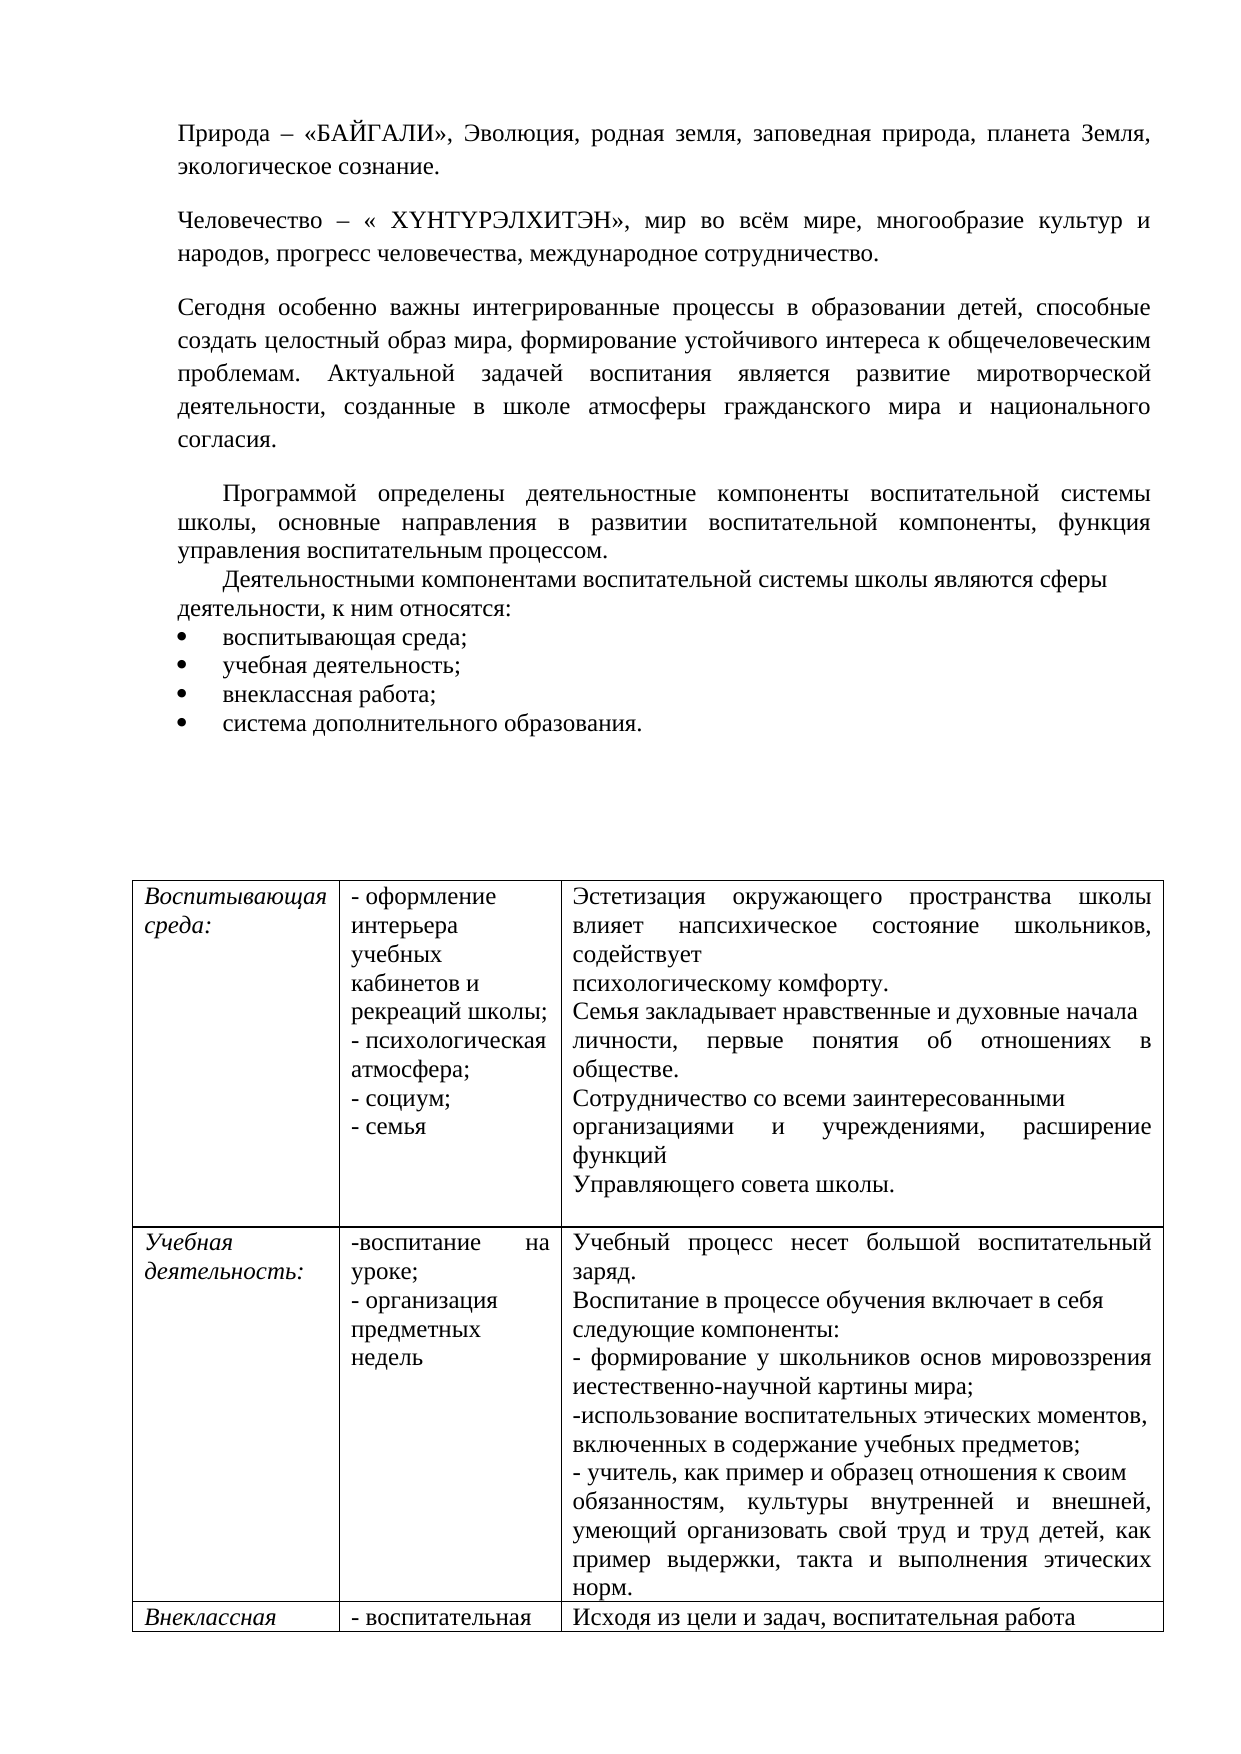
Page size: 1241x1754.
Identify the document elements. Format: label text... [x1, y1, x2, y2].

table_cell Учебная деятельность: [133, 1228, 339, 1601]
text Сегодня особенно важны интегрированные процессы в образовании детей, способные создать целостный образ мира, формирование устойчивого интереса к общечеловеческим проблемам. Актуальной задачей воспитания является развитие миротворческой деятельности, созданные в школе атмосферы гражданского мира и национального согласия. [177, 292, 1152, 453]
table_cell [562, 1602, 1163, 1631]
list учебная деятельность; [177, 650, 1152, 679]
text Деятельностными компонентами воспитательной системы школы являются сферы [177, 564, 1152, 593]
table_header - оформление интерьера учебных кабинетов и рекреаций школы; - психологическая атмосфера; - социум; - семья [340, 881, 561, 1226]
table_cell -воспитание на уроке; - организация предметных недель [340, 1228, 561, 1601]
list система дополнительного образования. [177, 708, 1152, 737]
table_cell Внеклассная работа: [133, 1602, 339, 1631]
text деятельности, к ним относятся: [177, 593, 1152, 622]
list внеклассная работа; [177, 679, 1152, 708]
text Программой определены деятельностные компоненты воспитательной системы школы, основные направления в развитии воспитательной компоненты, функция управления воспитательным процессом. [177, 478, 1152, 564]
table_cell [340, 1602, 561, 1631]
table_cell Учебный процесс несет большой воспитательный заряд. Воспитание в процессе обучения включает в себя следующие компоненты: - формирование у школьников основ мировоззрения иестественно-научной картины мира; -использование воспитательных этических моментов, включенных в содержание учебных предметов; - учитель, как пример и образец отношения к своим обязанностям, культуры внутренней и внешней, умеющий организовать свой труд и труд детей, как пример выдержки, такта и выполнения этических норм. [562, 1228, 1163, 1601]
table_header Воспитывающая среда: [133, 881, 339, 1226]
list воспитывающая среда; [177, 622, 1152, 650]
text Природа – «БАЙГАЛИ», Эволюция, родная земля, заповедная природа, планета Земля, экологическое сознание. [177, 118, 1152, 180]
table_header Эстетизация окружающего пространства школы влияет напсихическое состояние школьников, содействует психологическому комфорту. Семья закладывает нравственные и духовные начала личности, первые понятия об отношениях в обществе. Сотрудничество со всеми заинтересованными организациями и учреждениями, расширение функций Управляющего совета школы. [562, 881, 1163, 1226]
text Человечество – « ХYHTYPЭЛХИТЭН», мир во всём мире, многообразие культур и народов, прогресс человечества, международное сотрудничество. [177, 205, 1152, 267]
